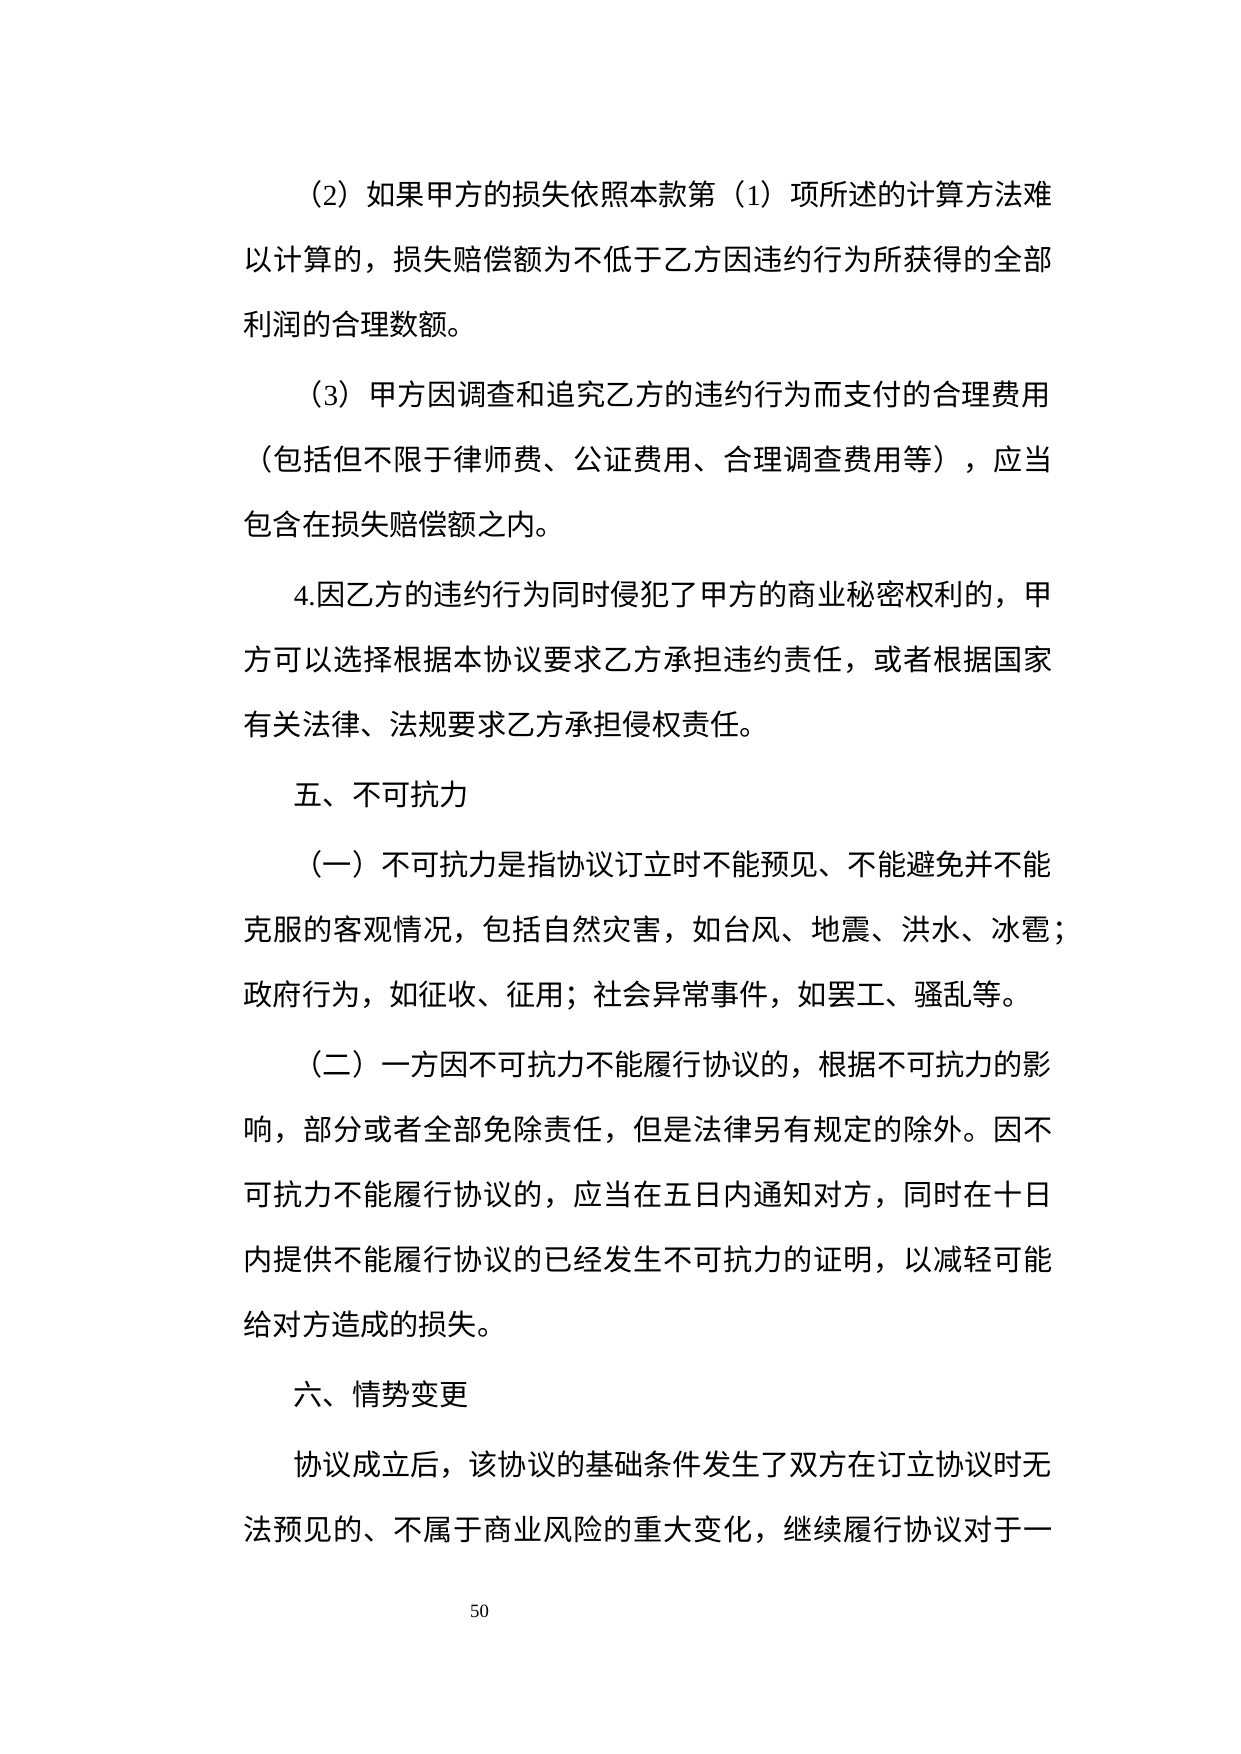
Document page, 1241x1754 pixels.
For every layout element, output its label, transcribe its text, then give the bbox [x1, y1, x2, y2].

text （二）一方因不可抗力不能履行协议的，根据不可抗力的影响，部分或者全部免除责任，但是法律另有规定的除外。因不可抗力不能履行协议的，应当在五日内通知对方，同时在十日内提供不能履行协议的已经发生不可抗力的证明，以减轻可能给对方造成的损失。 [243, 1030, 1053, 1355]
text （一）不可抗力是指协议订立时不能预见、不能避免并不能克服的客观情况，包括自然灾害，如台风、地震、洪水、冰雹；政府行为，如征收、征用；社会异常事件，如罢工、骚乱等。 [243, 830, 1053, 1025]
text 4.因乙方的违约行为同时侵犯了甲方的商业秘密权利的，甲方可以选择根据本协议要求乙方承担违约责任，或者根据国家有关法律、法规要求乙方承担侵权责任。 [243, 560, 1053, 755]
text 五、不可抗力 [243, 760, 1053, 825]
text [243, 1430, 1053, 1560]
text 六、情势变更 [243, 1360, 1053, 1425]
text （2）如果甲方的损失依照本款第（1）项所述的计算方法难以计算的，损失赔偿额为不低于乙方因违约行为所获得的全部利润的合理数额。 [243, 160, 1053, 355]
text （3）甲方因调查和追究乙方的违约行为而支付的合理费用（包括但不限于律师费、公证费用、合理调查费用等），应当包含在损失赔偿额之内。 [243, 360, 1053, 555]
